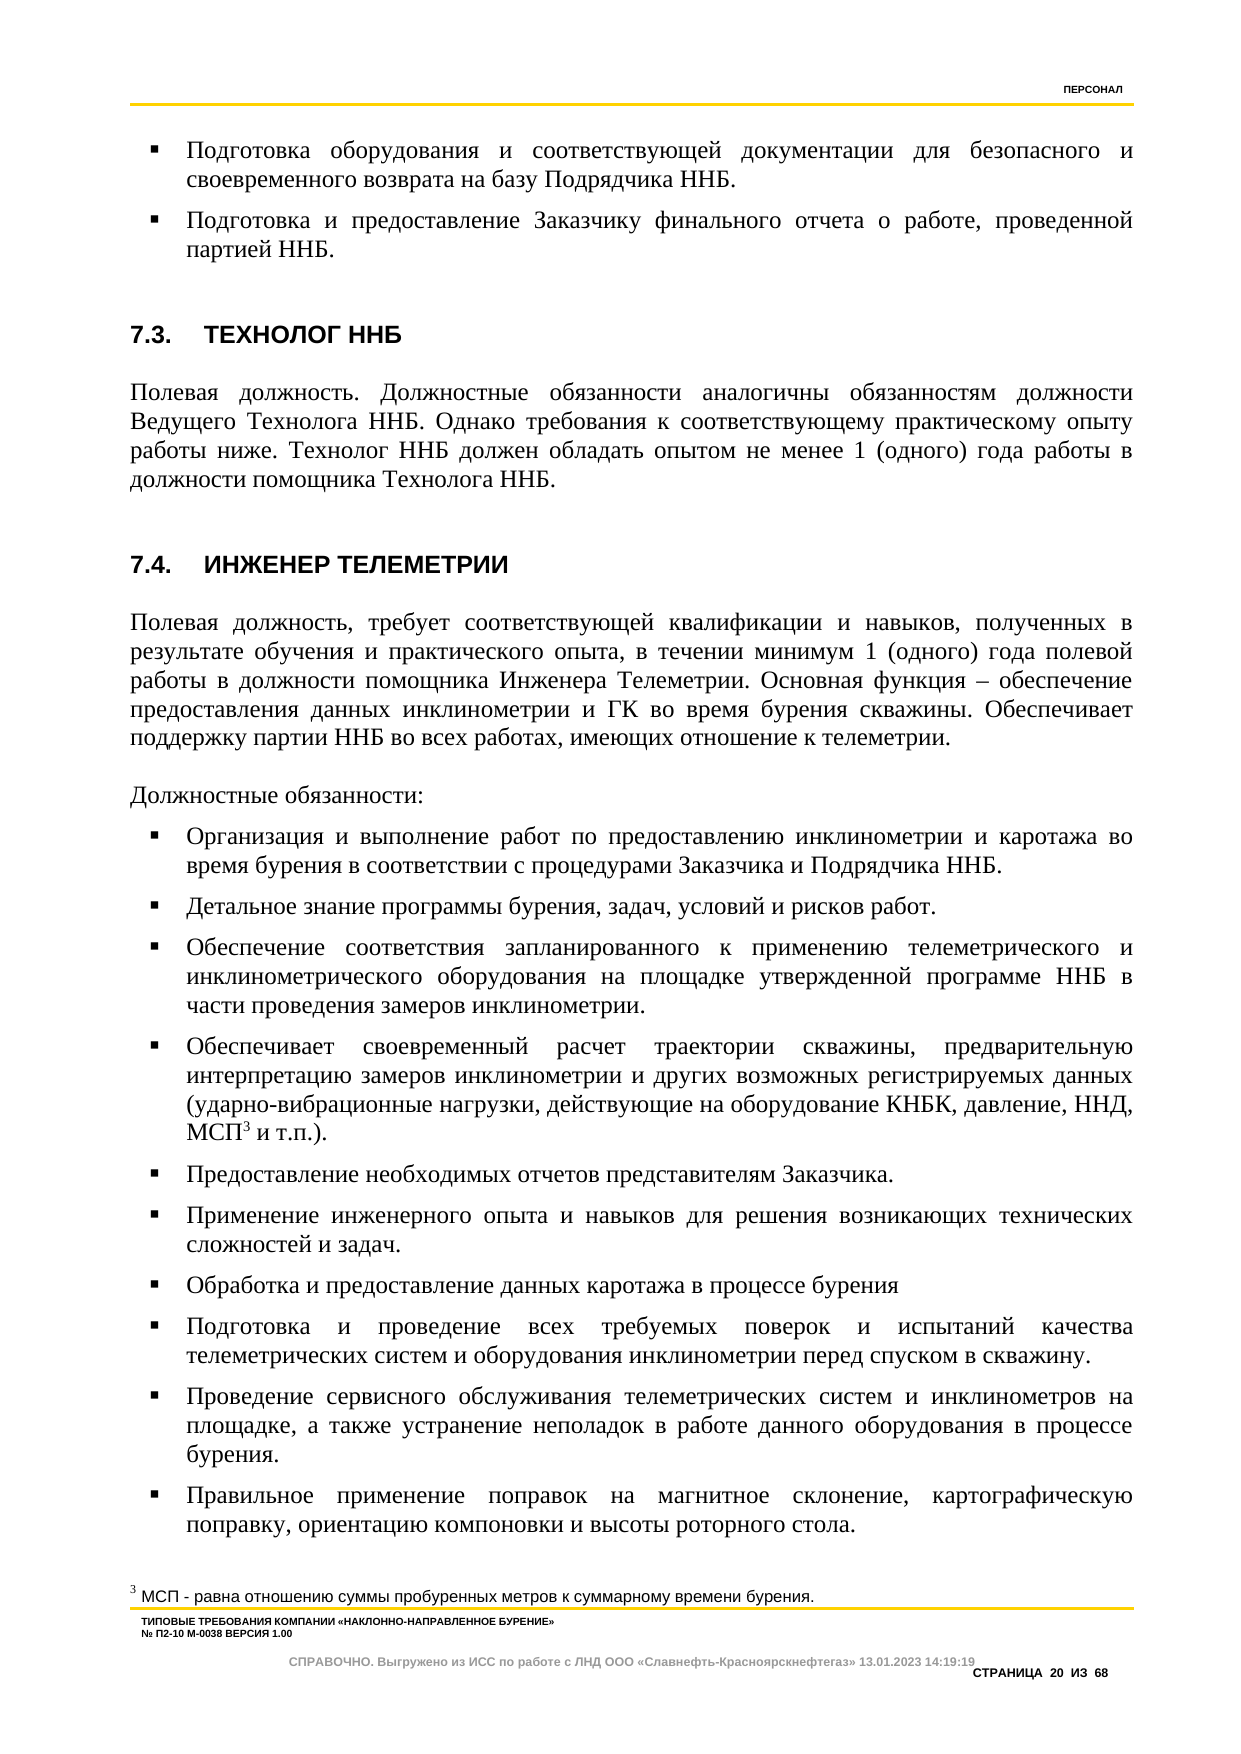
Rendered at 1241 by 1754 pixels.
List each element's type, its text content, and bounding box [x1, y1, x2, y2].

list ИНЖЕНЕР ТЕЛЕМЕТРИИ [130, 550, 1134, 579]
list Применение инженерного опыта и навыков для решения возникающих технических сложностей и задач. [149, 1200, 1134, 1257]
list Подготовка и предоставление Заказчику финального отчета о работе, проведенной партией ННБ. [149, 205, 1134, 262]
list Предоставление необходимых отчетов представителям Заказчика. [149, 1159, 1134, 1187]
list Подготовка оборудования и соответствующей документации для безопасного и своевременного возврата на базу Подрядчика ННБ. [149, 135, 1134, 192]
list Подготовка и проведение всех требуемых поверок и испытаний качества телеметрических систем и оборудования инклинометрии перед спуском в скважину. [149, 1311, 1134, 1369]
text Полевая должность, требует соответствующей квалификации и навыков, полученных в результате обучения и практического опыта, в течении минимум 1 (одного) года полевой работы в должности помощника Инженера Телеметрии. Основная функция – обеспечение предоставления данных инклинометрии и ГК во время бурения скважины. Обеспечивает поддержку партии ННБ во всех работах, имеющих отношение к телеметрии. [130, 607, 1134, 751]
list Проведение сервисного обслуживания телеметрических систем и инклинометров на площадке, а также устранение неполадок в работе данного оборудования в процессе бурения. [149, 1381, 1134, 1467]
list Обеспечение соответствия запланированного к применению телеметрического и инклинометрического оборудования на площадке утвержденной программе ННБ в части проведения замеров инклинометрии. [149, 932, 1134, 1019]
list Организация и выполнение работ по предоставлению инклинометрии и каротажа во время бурения в соответствии с процедурами Заказчика и Подрядчика ННБ. [149, 821, 1134, 879]
list Обработка и предоставление данных каротажа в процессе бурения [149, 1270, 1134, 1299]
list Обеспечивает своевременный расчет траектории скважины, предварительную интерпретацию замеров инклинометрии и других возможных регистрируемых данных (ударно-вибрационные нагрузки, действующие на оборудование КНБК, давление, ННД, МСП и т.п.). [149, 1031, 1134, 1146]
text Должностные обязанности: [130, 780, 1134, 809]
list ТЕХНОЛОГ ННБ [130, 320, 1134, 349]
list Правильное применение поправок на магнитное склонение, картографическую поправку, ориентацию компоновки и высоты роторного стола. [149, 1480, 1134, 1537]
list Детальное знание программы бурения, задач, условий и рисков работ. [149, 891, 1134, 920]
text Полевая должность. Должностные обязанности аналогичны обязанностям должности Ведущего Технолога ННБ. Однако требования к соответствующему практическому опыту работы ниже. Технолог ННБ должен обладать опытом не менее 1 (одного) года работы в должности помощника Технолога ННБ. [130, 377, 1134, 492]
